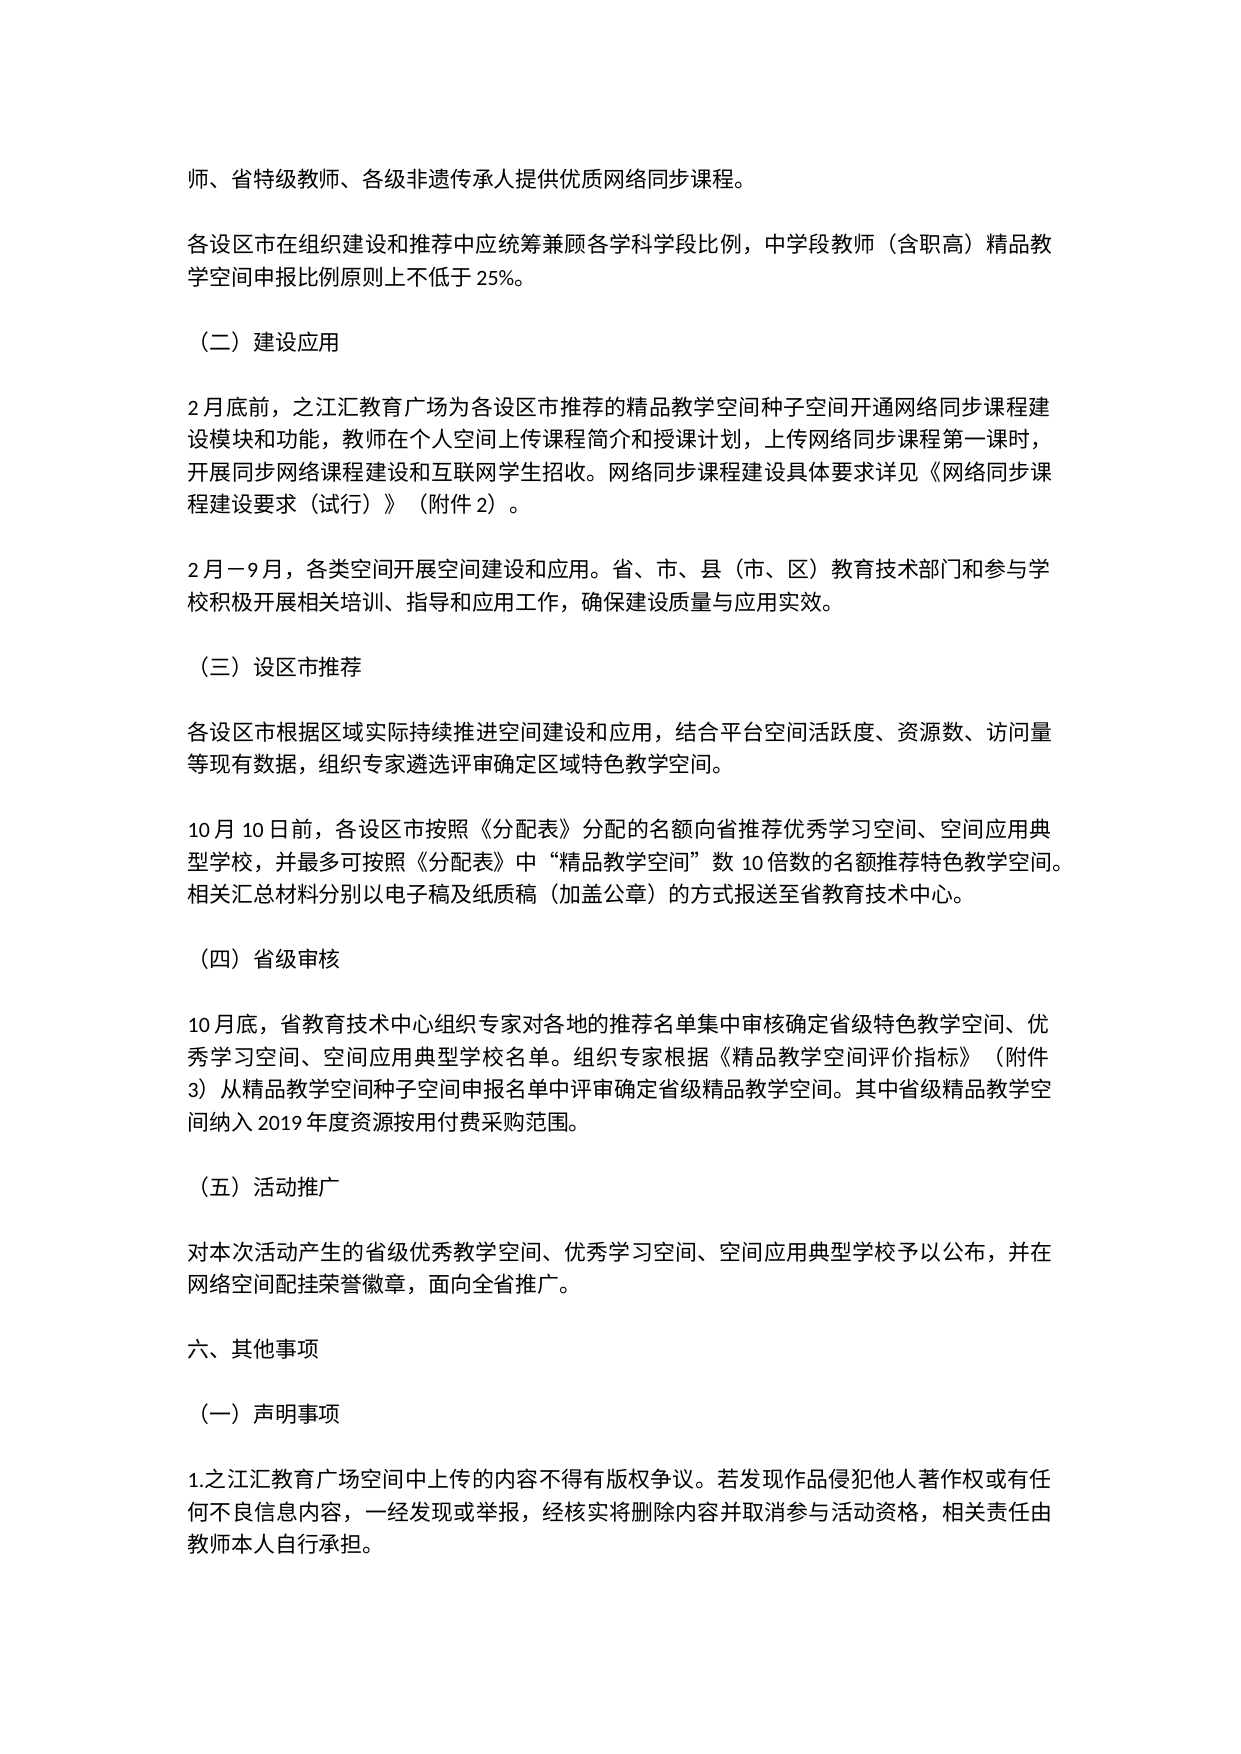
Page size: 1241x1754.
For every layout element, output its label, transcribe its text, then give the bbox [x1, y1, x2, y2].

text 2月－9月，各类空间开展空间建设和应用。省、市、县（市、区）教育技术部门和参与学校积极开展相关培训、指导和应用工作，确保建设质量与应用实效。 [187, 552, 1053, 617]
text 10月底，省教育技术中心组织专家对各地的推荐名单集中审核确定省级特色教学空间、优秀学习空间、空间应用典型学校名单。组织专家根据《精品教学空间评价指标》（附件3）从精品教学空间种子空间申报名单中评审确定省级精品教学空间。其中省级精品教学空间纳入2019年度资源按用付费采购范围。 [187, 1007, 1053, 1137]
text （四）省级审核 [187, 942, 1053, 974]
text （一）声明事项 [187, 1397, 1053, 1429]
text 1.之江汇教育广场空间中上传的内容不得有版权争议。若发现作品侵犯他人著作权或有任何不良信息内容，一经发现或举报，经核实将删除内容并取消参与活动资格，相关责任由教师本人自行承担。 [187, 1462, 1053, 1559]
text 对本次活动产生的省级优秀教学空间、优秀学习空间、空间应用典型学校予以公布，并在网络空间配挂荣誉徽章，面向全省推广。 [187, 1234, 1053, 1299]
text （二）建设应用 [187, 324, 1053, 357]
text 2月底前，之江汇教育广场为各设区市推荐的精品教学空间种子空间开通网络同步课程建设模块和功能，教师在个人空间上传课程简介和授课计划，上传网络同步课程第一课时，开展同步网络课程建设和互联网学生招收。网络同步课程建设具体要求详见《网络同步课程建设要求（试行）》（附件2）。 [187, 389, 1053, 519]
text 10月10日前，各设区市按照《分配表》分配的名额向省推荐优秀学习空间、空间应用典型学校，并最多可按照《分配表》中“精品教学空间”数10倍数的名额推荐特色教学空间。相关汇总材料分别以电子稿及纸质稿（加盖公章）的方式报送至省教育技术中心。 [187, 812, 1053, 909]
text （五）活动推广 [187, 1169, 1053, 1202]
text 六、其他事项 [187, 1332, 1053, 1364]
text 各设区市根据区域实际持续推进空间建设和应用，结合平台空间活跃度、资源数、访问量等现有数据，组织专家遴选评审确定区域特色教学空间。 [187, 714, 1053, 779]
text （三）设区市推荐 [187, 649, 1053, 682]
text 各设区市在组织建设和推荐中应统筹兼顾各学科学段比例，中学段教师（含职高）精品教学空间申报比例原则上不低于25%。 [187, 227, 1053, 292]
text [187, 162, 1053, 194]
